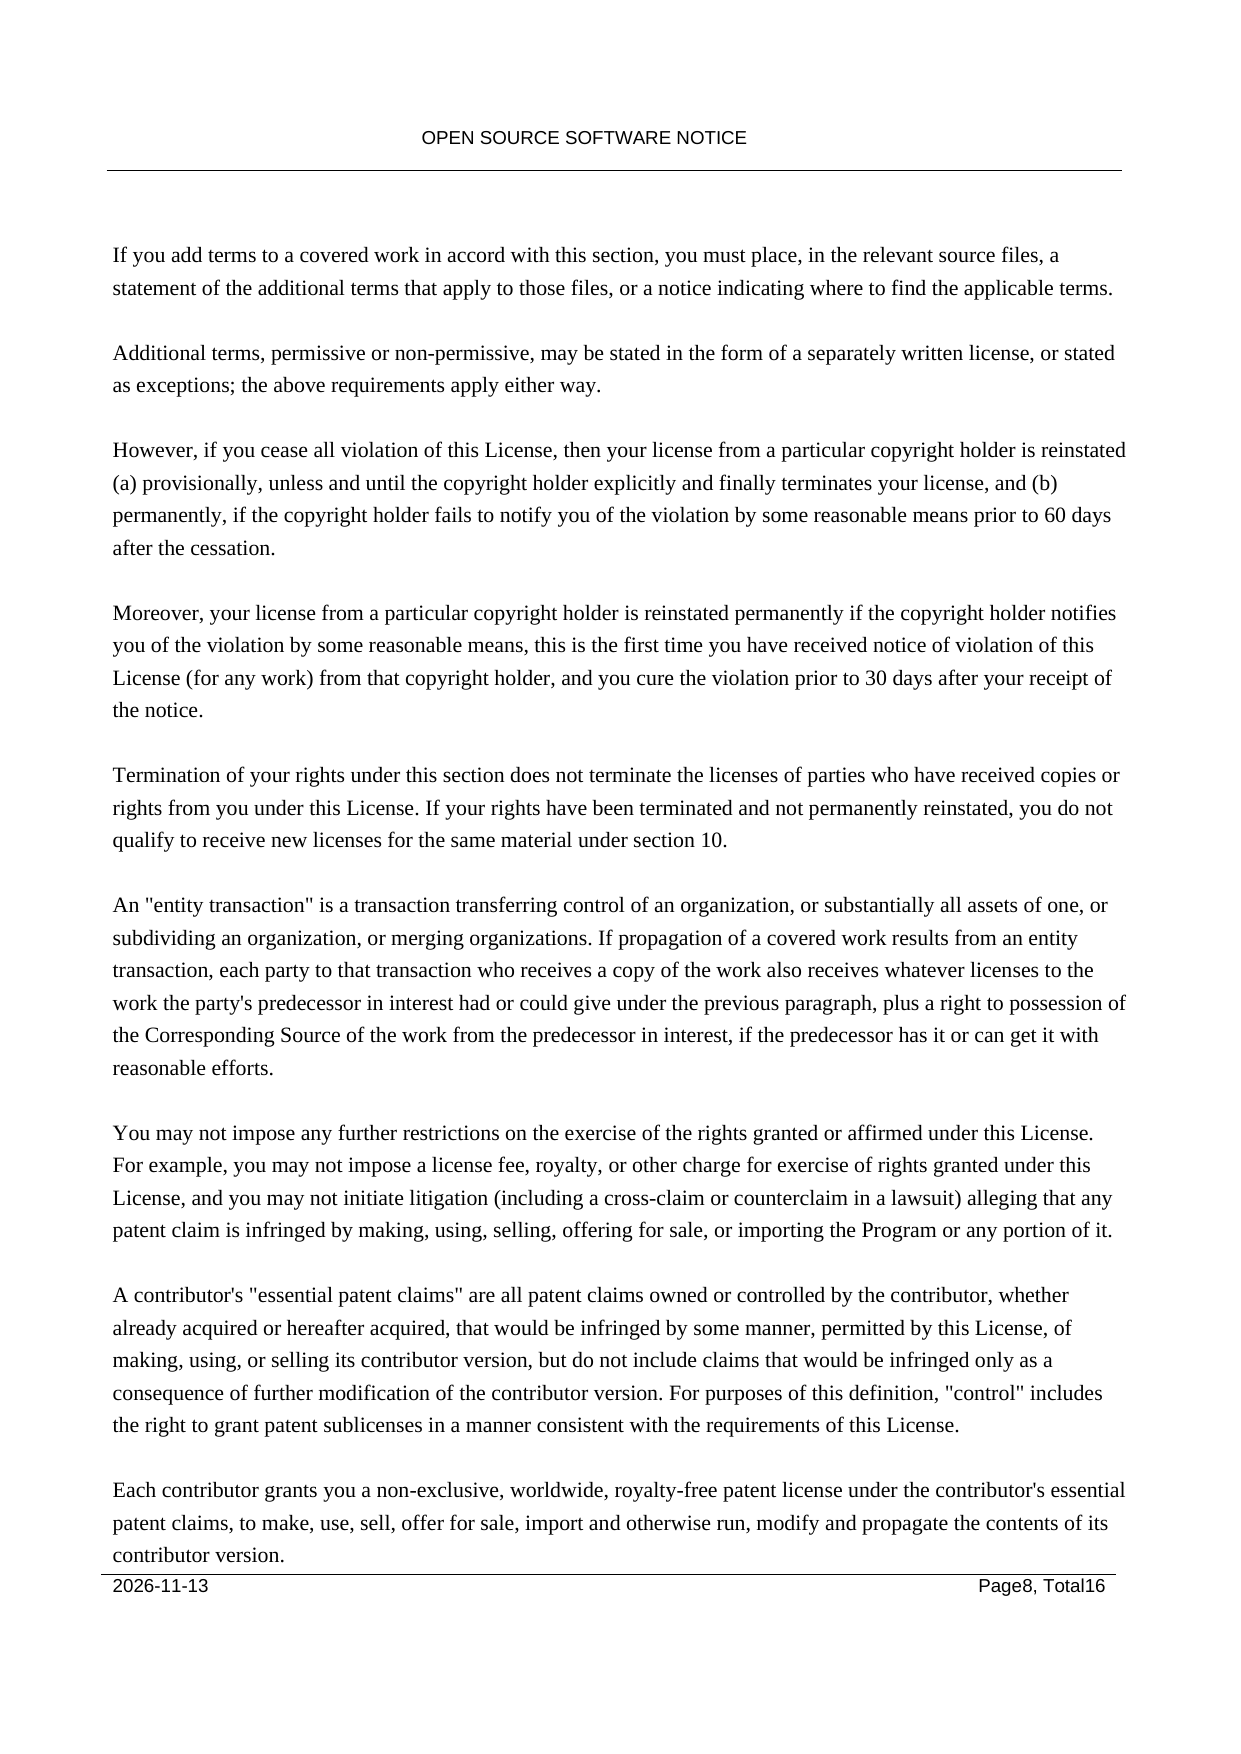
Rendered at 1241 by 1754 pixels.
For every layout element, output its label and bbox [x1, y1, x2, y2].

text [112, 206, 1128, 1571]
